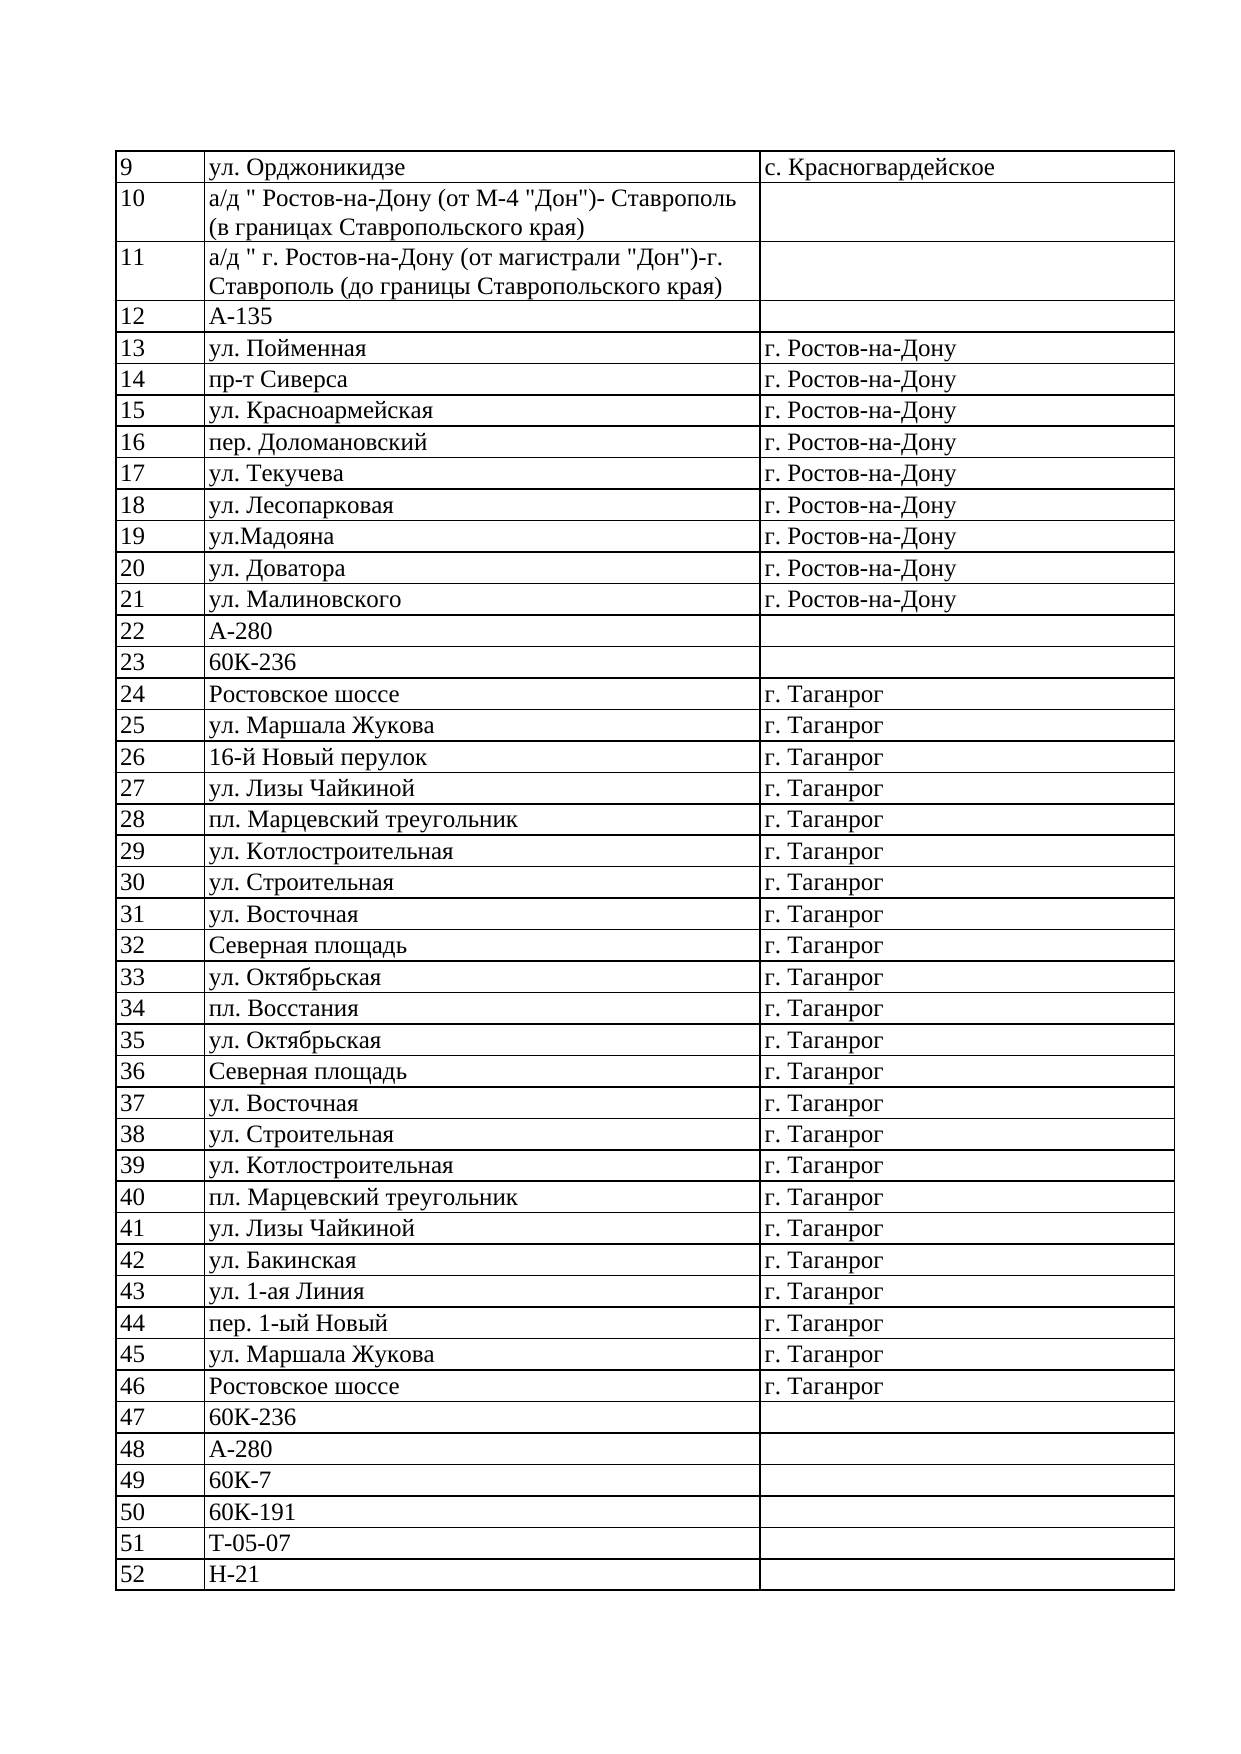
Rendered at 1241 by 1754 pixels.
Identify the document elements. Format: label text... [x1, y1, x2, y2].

table_cell ул. Котлостроительная [205, 836, 759, 866]
table_cell 49 [117, 1465, 204, 1495]
table_cell 37 [117, 1088, 204, 1117]
table_cell г. Таганрог [761, 867, 1174, 897]
table_cell г. Ростов-на-Дону [761, 333, 1174, 362]
table_cell [761, 1402, 1174, 1432]
table_cell г. Таганрог [761, 962, 1174, 992]
table_cell г. Ростов-на-Дону [761, 364, 1174, 394]
table_cell пер. Доломановский [205, 427, 759, 457]
table_cell [761, 1497, 1174, 1526]
table_cell ул. Восточная [205, 1088, 759, 1117]
table_cell 23 [117, 647, 204, 677]
table_cell 14 [117, 364, 204, 394]
table_cell г. Ростов-на-Дону [761, 553, 1174, 583]
table_cell г. Таганрог [761, 1213, 1174, 1243]
table_cell г. Ростов-на-Дону [761, 490, 1174, 520]
table_cell А-135 [205, 301, 759, 331]
table_cell 32 [117, 930, 204, 960]
table_cell [761, 301, 1174, 331]
table_cell 45 [117, 1339, 204, 1369]
table_cell 39 [117, 1151, 204, 1180]
table_cell Северная площадь [205, 1056, 759, 1086]
table_cell г. Ростов-на-Дону [761, 458, 1174, 488]
table_cell ул. 1-ая Линия [205, 1276, 759, 1306]
table_cell 46 [117, 1371, 204, 1401]
table_cell ул. Пойменная [205, 333, 759, 362]
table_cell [205, 183, 759, 241]
table_cell ул. Лизы Чайкиной [205, 1213, 759, 1243]
table_cell 25 [117, 710, 204, 740]
table_cell ул. Бакинская [205, 1245, 759, 1275]
table_cell а/д " г. Ростов-на-Дону (от магистрали "Дон")-г. Ставрополь (до границы Ставропольского края) [205, 242, 759, 299]
table_cell г. Таганрог [761, 1308, 1174, 1338]
table_cell 10 [117, 183, 204, 241]
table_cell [761, 152, 1174, 181]
table_cell г. Ростов-на-Дону [761, 584, 1174, 614]
table_cell пл. Восстания [205, 993, 759, 1023]
table_cell 13 [117, 333, 204, 362]
table_cell 26 [117, 742, 204, 771]
table_cell 38 [117, 1119, 204, 1149]
table_cell ул. Маршала Жукова [205, 1339, 759, 1369]
table_cell ул. Текучева [205, 458, 759, 488]
table_cell ул. Строительная [205, 1119, 759, 1149]
table_cell 50 [117, 1497, 204, 1526]
table_cell ул. Орджоникидзе [205, 152, 759, 181]
table_cell ул. Доватора [205, 553, 759, 583]
table_cell 24 [117, 679, 204, 708]
table_cell [761, 1560, 1174, 1589]
table_cell г. Ростов-на-Дону [761, 427, 1174, 457]
table_cell 34 [117, 993, 204, 1023]
table_cell г. Таганрог [761, 1371, 1174, 1401]
table_cell 43 [117, 1276, 204, 1306]
table_cell [761, 183, 1174, 241]
table_cell пр-т Сиверса [205, 364, 759, 394]
table_cell 15 [117, 396, 204, 425]
table_cell 41 [117, 1213, 204, 1243]
table_cell г. Ростов-на-Дону [761, 396, 1174, 425]
table_cell А-280 [205, 1434, 759, 1463]
table_cell 16 [117, 427, 204, 457]
table_cell 28 [117, 805, 204, 834]
table_cell ул. Лизы Чайкиной [205, 773, 759, 803]
table_cell 29 [117, 836, 204, 866]
table_cell г. Таганрог [761, 899, 1174, 929]
table_cell 19 [117, 521, 204, 551]
table_cell г. Таганрог [761, 1182, 1174, 1212]
table_cell 44 [117, 1308, 204, 1338]
table_cell г. Таганрог [761, 1119, 1174, 1149]
table_cell г. Таганрог [761, 1245, 1174, 1275]
table_cell 20 [117, 553, 204, 583]
table_cell 18 [117, 490, 204, 520]
table_cell ул. Котлостроительная [205, 1151, 759, 1180]
table_cell г. Таганрог [761, 1025, 1174, 1054]
table_cell г. Таганрог [761, 679, 1174, 708]
table_cell г. Таганрог [761, 1276, 1174, 1306]
table_cell г. Таганрог [761, 1088, 1174, 1117]
table_cell 52 [117, 1560, 204, 1589]
table_cell ул. Лесопарковая [205, 490, 759, 520]
table_cell Северная площадь [205, 930, 759, 960]
table_cell 35 [117, 1025, 204, 1054]
table_cell ул. Маршала Жукова [205, 710, 759, 740]
table_cell 42 [117, 1245, 204, 1275]
table_cell Ростовское шоссе [205, 1371, 759, 1401]
table_cell [761, 1528, 1174, 1558]
table_cell ул. Малиновского [205, 584, 759, 614]
table_cell Н-21 [205, 1560, 759, 1589]
table_cell А-280 [205, 616, 759, 646]
table_cell [761, 1465, 1174, 1495]
table_cell 47 [117, 1402, 204, 1432]
table_cell 11 [117, 242, 204, 299]
table_cell ул. Октябрьская [205, 962, 759, 992]
table_cell 36 [117, 1056, 204, 1086]
table_cell 30 [117, 867, 204, 897]
table_cell [761, 616, 1174, 646]
table_cell ул. Красноармейская [205, 396, 759, 425]
table_cell 33 [117, 962, 204, 992]
table_cell 22 [117, 616, 204, 646]
table_cell 51 [117, 1528, 204, 1558]
table_cell ул.Мадояна [205, 521, 759, 551]
table_cell 17 [117, 458, 204, 488]
table_cell [761, 647, 1174, 677]
table_cell 60К-236 [205, 647, 759, 677]
table_cell 16-й Новый перулок [205, 742, 759, 771]
table_cell г. Таганрог [761, 1056, 1174, 1086]
table_cell 60К-7 [205, 1465, 759, 1495]
table_cell г. Таганрог [761, 836, 1174, 866]
table_cell пер. 1-ый Новый [205, 1308, 759, 1338]
table_cell [761, 1434, 1174, 1463]
table_cell 12 [117, 301, 204, 331]
table_cell г. Таганрог [761, 710, 1174, 740]
table_cell 40 [117, 1182, 204, 1212]
table_cell ул. Восточная [205, 899, 759, 929]
table_cell 48 [117, 1434, 204, 1463]
table_cell ул. Октябрьская [205, 1025, 759, 1054]
table_cell г. Таганрог [761, 930, 1174, 960]
table_cell г. Таганрог [761, 993, 1174, 1023]
table_cell г. Таганрог [761, 805, 1174, 834]
table_cell ул. Строительная [205, 867, 759, 897]
table_cell пл. Марцевский треугольник [205, 1182, 759, 1212]
table_cell 21 [117, 584, 204, 614]
table_cell 60К-236 [205, 1402, 759, 1432]
table_cell 31 [117, 899, 204, 929]
table_cell [761, 242, 1174, 299]
table_cell пл. Марцевский треугольник [205, 805, 759, 834]
table_cell Т-05-07 [205, 1528, 759, 1558]
table_cell г. Таганрог [761, 773, 1174, 803]
table_cell г. Таганрог [761, 1151, 1174, 1180]
table_cell 27 [117, 773, 204, 803]
table_cell 9 [117, 152, 204, 181]
table_cell 60К-191 [205, 1497, 759, 1526]
table_cell г. Таганрог [761, 742, 1174, 771]
table_cell г. Таганрог [761, 1339, 1174, 1369]
table_cell Ростовское шоссе [205, 679, 759, 708]
table_cell г. Ростов-на-Дону [761, 521, 1174, 551]
